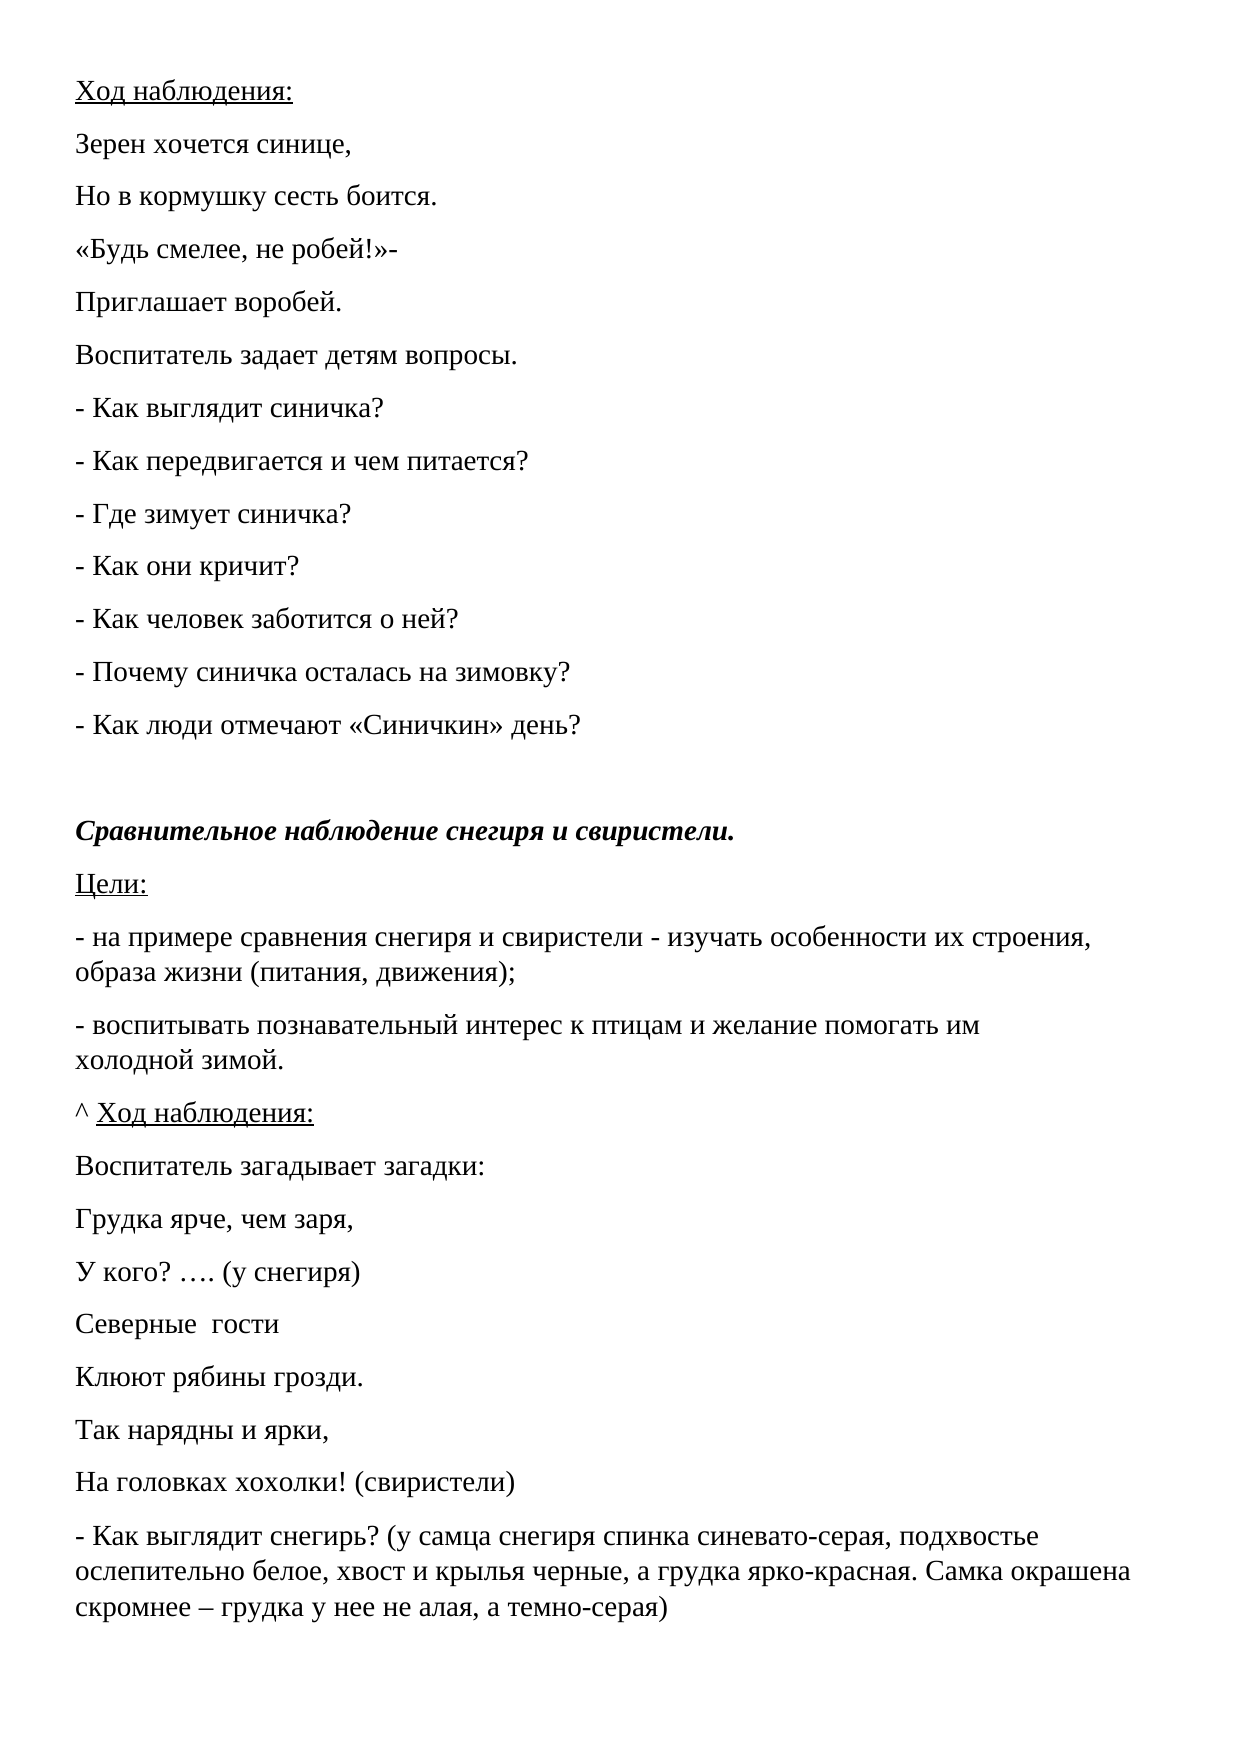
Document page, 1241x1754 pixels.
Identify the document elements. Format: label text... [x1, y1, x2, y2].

text Цели: [75, 866, 1190, 899]
list на примере сравнения снегиря и свиристели - изучать особенности их строения, образа жизни (питания, движения); [75, 919, 1092, 988]
text Зерен хочется синице, [75, 126, 1190, 159]
text Ход наблюдения: [75, 73, 1190, 106]
list Почему синичка осталась на зимовку? [75, 654, 1190, 688]
list Как передвигается и чем питается? [75, 443, 1190, 476]
list воспитывать познавательный интерес к птицам и желание помогать им холодной зимой. [75, 1007, 1107, 1076]
list Где зимует синичка? [75, 496, 1190, 529]
list Как они кричит? [75, 548, 1190, 582]
text На головках хохолки! (свиристели) [75, 1465, 1190, 1498]
list Как человек заботится о ней? [75, 601, 1190, 635]
list Как выглядит снегирь? (у самца снегиря спинка синевато-серая, подхвостье ослепительно белое, хвост и крылья черные, а грудка ярко-красная. Самка окрашена скромнее – грудка у нее не алая, а темно-серая) [75, 1518, 1131, 1622]
text Воспитатель загадывает загадки: [75, 1148, 1190, 1181]
text «Будь смелее, не робей!»- Приглашает воробей. [75, 231, 400, 318]
text Воспитатель задает детям вопросы. [75, 337, 1190, 371]
subtitle Сравнительное наблюдение снегиря и свиристели. [75, 813, 1190, 846]
list Как люди отмечают «Синичкин» день? [75, 707, 1190, 741]
list Как выглядит синичка? [75, 390, 1190, 423]
text Грудка ярче, чем заря, У кого? …. (у снегиря) Северные гости Клюют рябины грозди. Так нарядны и ярки, [75, 1201, 366, 1446]
text ^ Ход наблюдения: [75, 1095, 1190, 1129]
text Но в кормушку сесть боится. [75, 178, 1190, 212]
